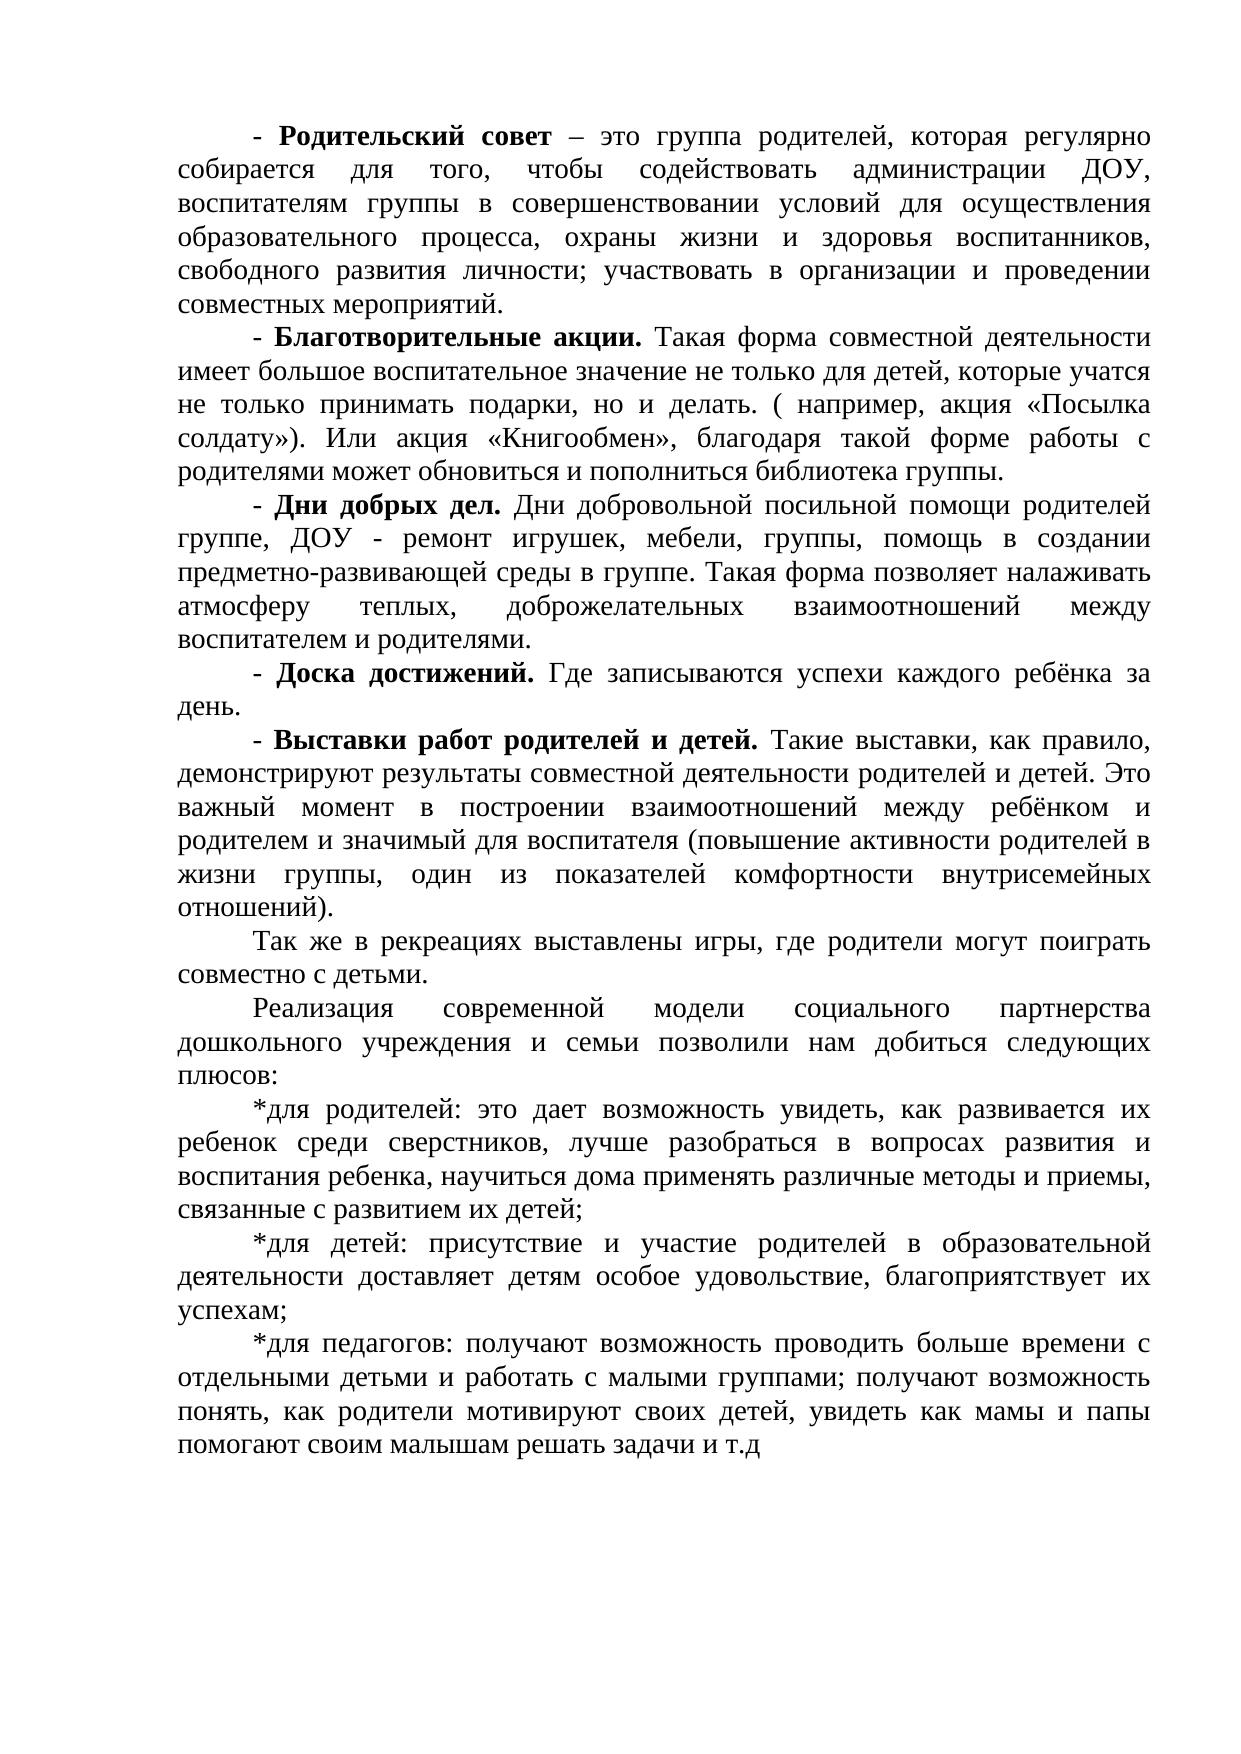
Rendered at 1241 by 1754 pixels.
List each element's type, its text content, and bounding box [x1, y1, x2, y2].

text - Доска достижений. Где записываются успехи каждого ребёнка за день. [177, 655, 1152, 722]
text *для родителей: это дает возможность увидеть, как развивается их ребенок среди сверстников, лучше разобраться в вопросах развития и воспитания ребенка, научиться дома применять различные методы и приемы, связанные с развитием их детей; [177, 1091, 1152, 1225]
text Так же в рекреациях выставлены игры, где родители могут поиграть совместно с детьми. [177, 923, 1152, 990]
text - Выставки работ родителей и детей. Такие выставки, как правило, демонстрируют результаты совместной деятельности родителей и детей. Это важный момент в построении взаимоотношений между ребёнком и родителем и значимый для воспитателя (повышение активности родителей в жизни группы, один из показателей комфортности внутрисемейных отношений). [177, 722, 1152, 923]
text *для детей: присутствие и участие родителей в образовательной деятельности доставляет детям особое удовольствие, благоприятствует их успехам; [177, 1225, 1152, 1326]
text *для педагогов: получают возможность проводить больше времени с отдельными детьми и работать с малыми группами; получают возможность понять, как родители мотивируют своих детей, увидеть как мамы и папы помогают своим малышам решать задачи и т.д [177, 1326, 1152, 1460]
text Реализация современной модели социального партнерства дошкольного учреждения и семьи позволили нам добиться следующих плюсов: [177, 990, 1152, 1091]
text - Благотворительные акции. Такая форма совместной деятельности имеет большое воспитательное значение не только для детей, которые учатся не только принимать подарки, но и делать. ( например, акция «Посылка солдату»). Или акция «Книгообмен», благодаря такой форме работы с родителями может обновиться и пополниться библиотека группы. [177, 319, 1152, 487]
text - Родительский совет – это группа родителей, которая регулярно собирается для того, чтобы содействовать администрации ДОУ, воспитателям группы в совершенствовании условий для осуществления образовательного процесса, охраны жизни и здоровья воспитанников, свободного развития личности; участвовать в организации и проведении совместных мероприятий. [177, 118, 1152, 319]
text - Дни добрых дел. Дни добровольной посильной помощи родителей группе, ДОУ - ремонт игрушек, мебели, группы, помощь в создании предметно-развивающей среды в группе. Такая форма позволяет налаживать атмосферу теплых, доброжелательных взаимоотношений между воспитателем и родителями. [177, 487, 1152, 655]
